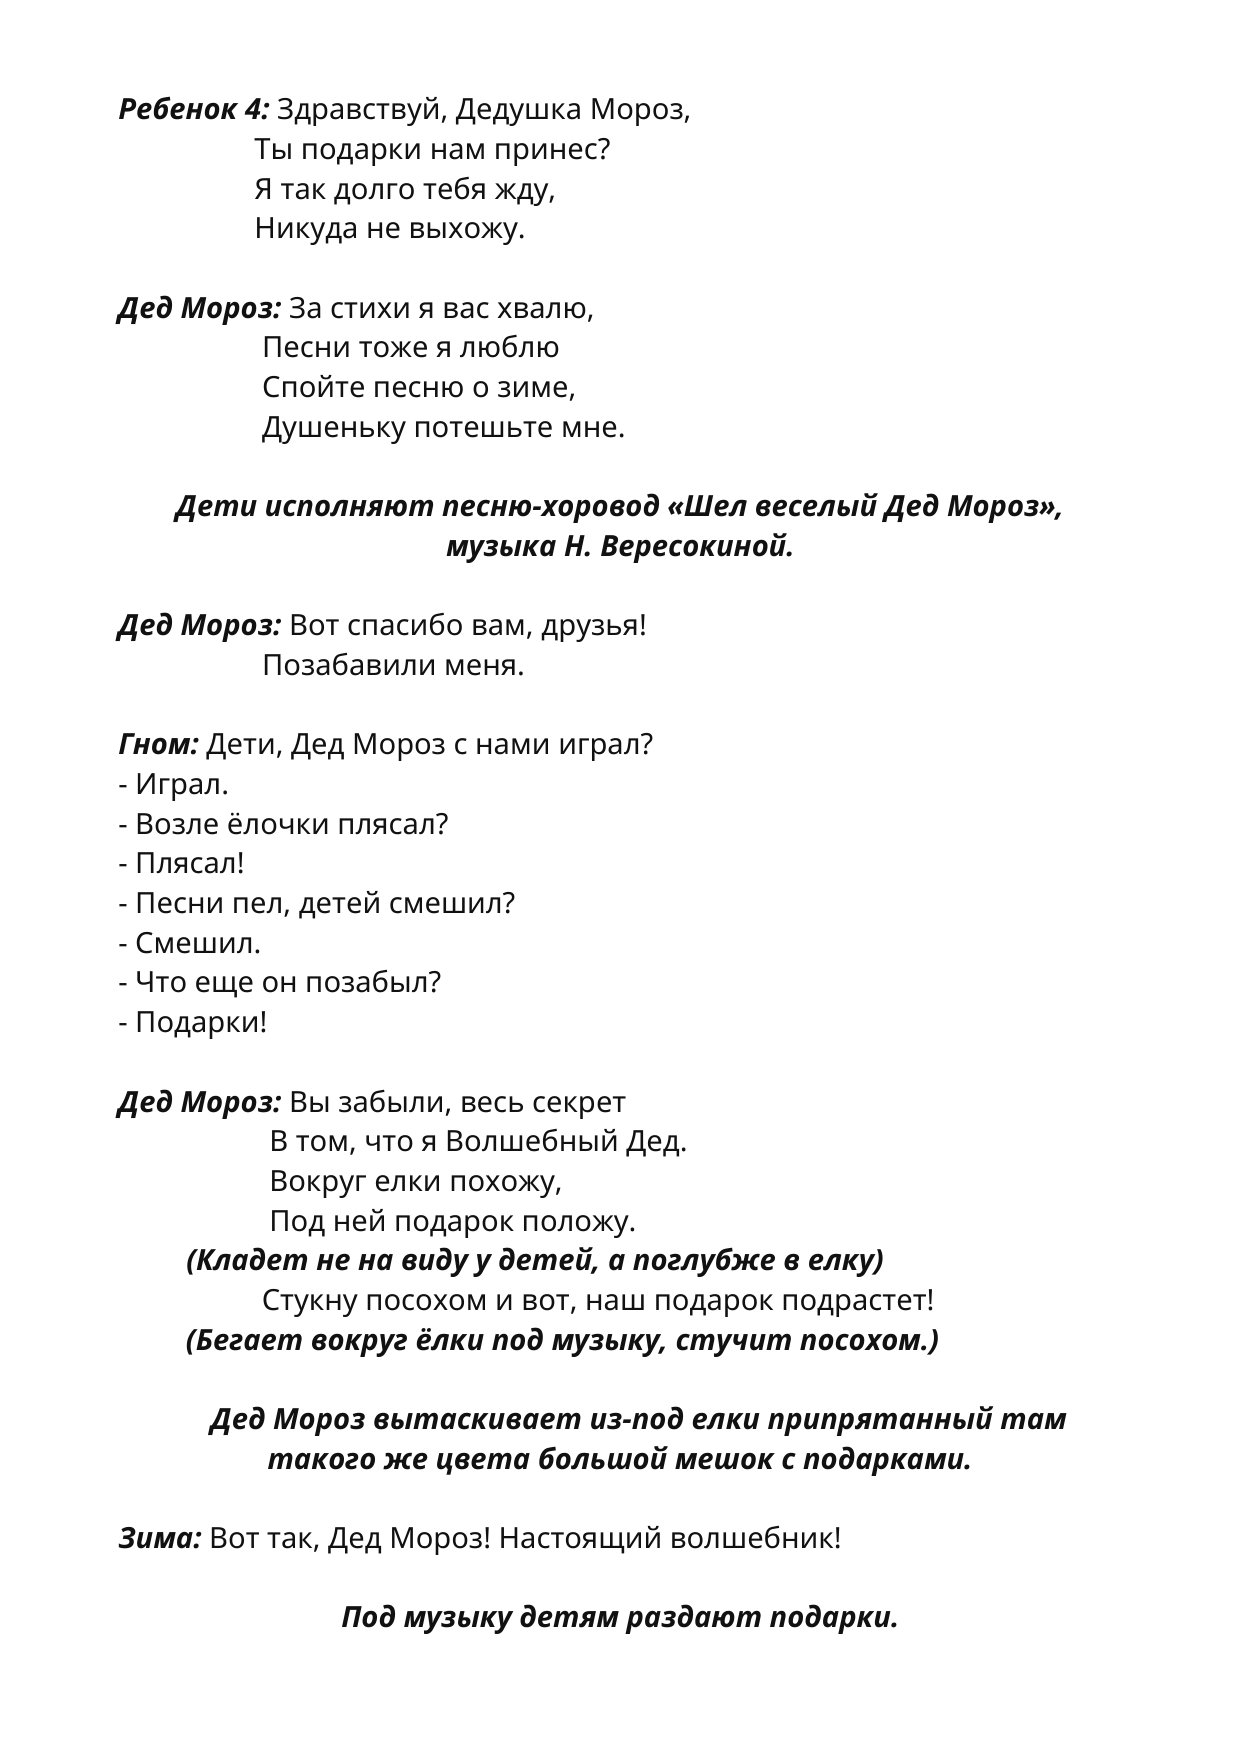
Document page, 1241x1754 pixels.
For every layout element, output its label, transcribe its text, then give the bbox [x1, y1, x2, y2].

text Ребенок 4: Здравствуй, Дедушка Мороз, [118, 89, 1122, 128]
text - Играл. [118, 763, 1122, 803]
text Песни тоже я люблю [118, 327, 1122, 366]
text Спойте песню о зиме, [118, 366, 1122, 406]
text (Бегает вокруг ёлки под музыку, стучит посохом.) [118, 1319, 1122, 1359]
text Гном: Дети, Дед Мороз с нами играл? [118, 724, 1122, 763]
text Душеньку потешьте мне. [118, 406, 1122, 446]
text Зима: Вот так, Дед Мороз! Настоящий волшебник! [118, 1517, 1122, 1557]
text - Подарки! [118, 1001, 1122, 1041]
text - Возле ёлочки плясал? [118, 803, 1122, 843]
text Дети исполняют песню-хоровод «Шел веселый Дед Мороз», музыка Н. Вересокиной. [118, 486, 1122, 565]
text Я так долго тебя жду, [118, 168, 1122, 208]
text - Что еще он позабыл? [118, 962, 1122, 1001]
text Дед Мороз вытаскивает из-под елки припрятанный там такого же цвета большой мешок с подарками. [118, 1398, 1122, 1478]
text Дед Мороз: Вы забыли, весь секрет [118, 1081, 1122, 1121]
text - Плясал! [118, 843, 1122, 882]
text Никуда не выхожу. [118, 208, 1122, 247]
text - Смешил. [118, 922, 1122, 962]
text Под ней подарок положу. [118, 1200, 1122, 1239]
text Ты подарки нам принес? [118, 128, 1122, 168]
text Позабавили меня. [118, 644, 1122, 684]
text Дед Мороз: За стихи я вас хвалю, [118, 287, 1122, 327]
text (Кладет не на виду у детей, а поглубже в елку) [118, 1239, 1122, 1279]
text Под музыку детям раздают подарки. [118, 1597, 1122, 1636]
text - Песни пел, детей смешил? [118, 882, 1122, 922]
text В том, что я Волшебный Дед. [118, 1121, 1122, 1160]
text Стукну посохом и вот, наш подарок подрастет! [118, 1279, 1122, 1319]
text Вокруг елки похожу, [118, 1160, 1122, 1200]
text Дед Мороз: Вот спасибо вам, друзья! [118, 604, 1122, 644]
